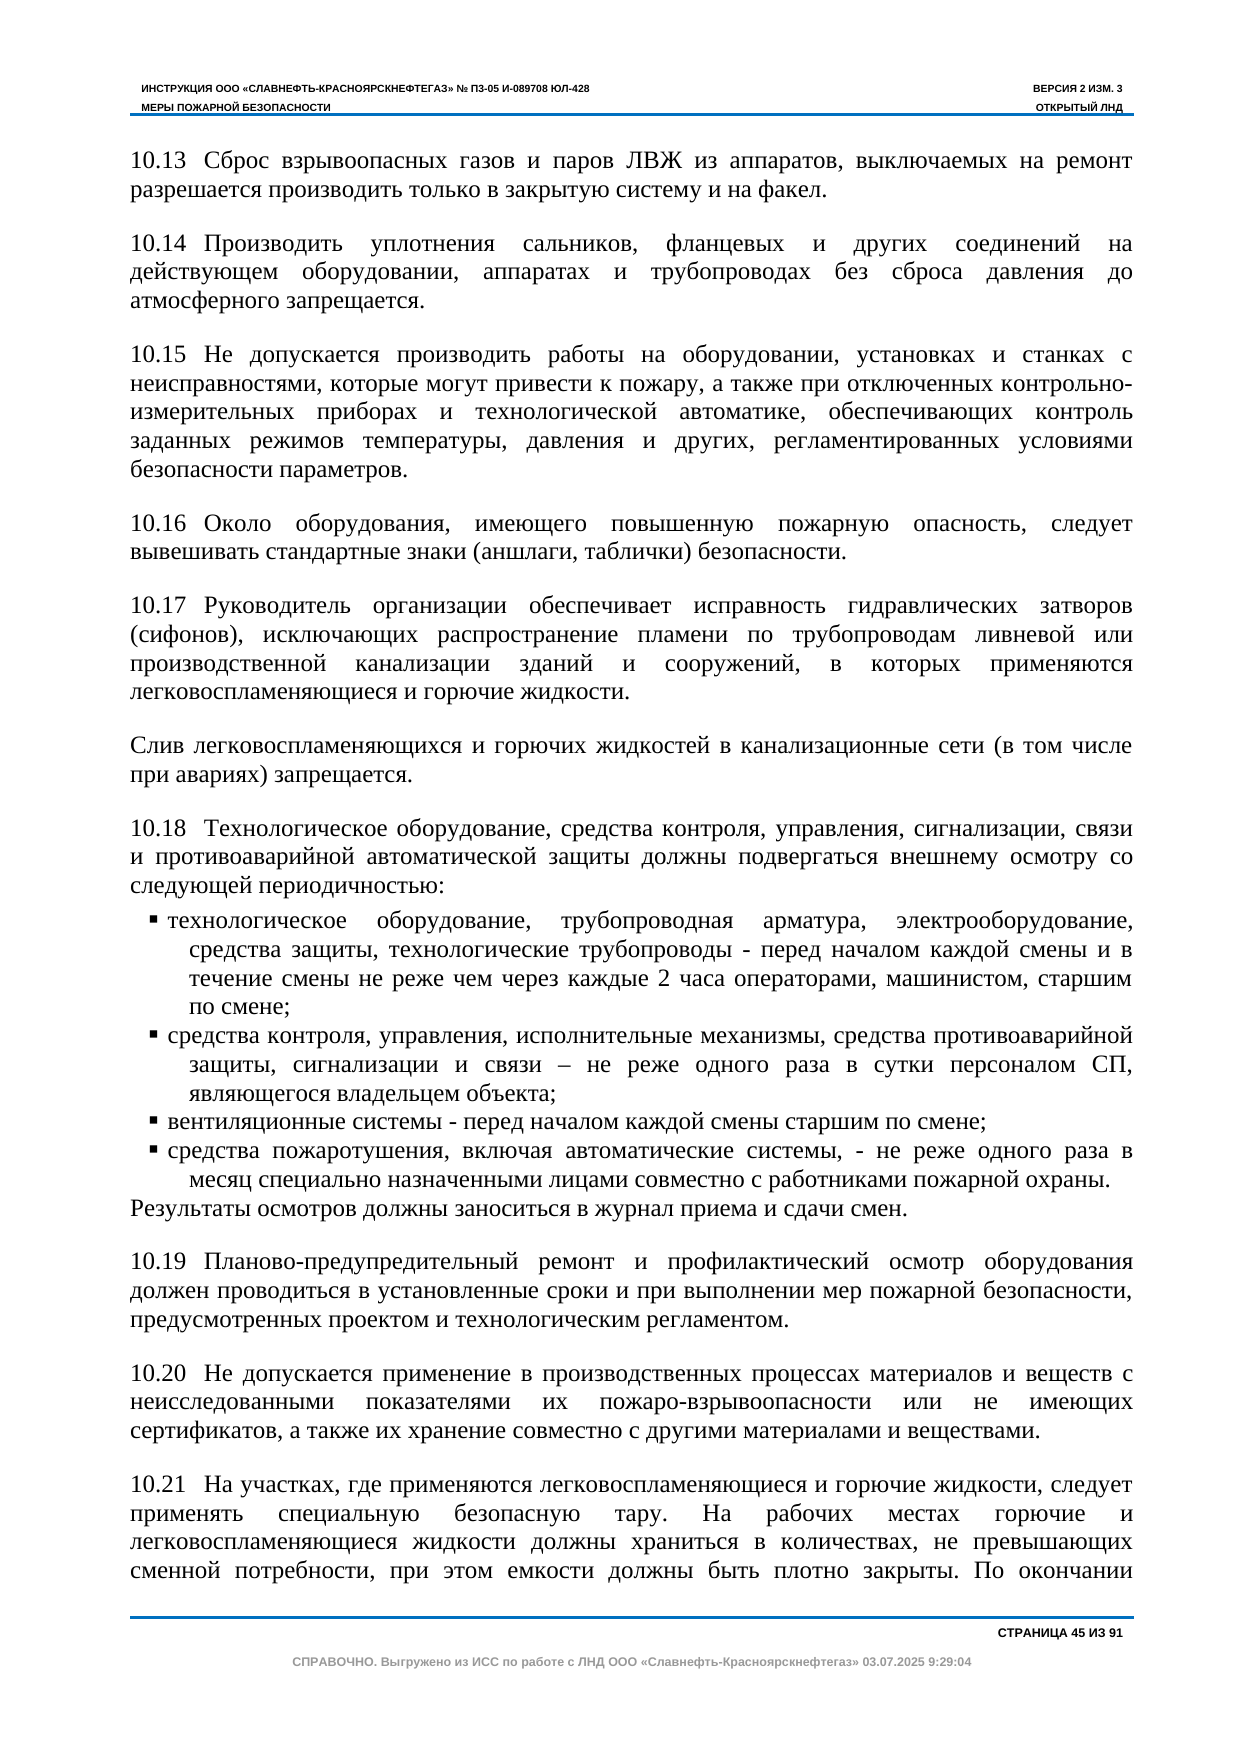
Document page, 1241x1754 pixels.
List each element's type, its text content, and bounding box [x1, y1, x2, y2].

list Не допускается применение в производственных процессах материалов и веществ с неисследованными показателями их пожаро-взрывоопасности или не имеющих сертификатов, а также их хранение совместно с другими материалами и веществами. [130, 1358, 1134, 1444]
list вентиляционные системы - перед началом каждой смены старшим по смене; [148, 1106, 1134, 1135]
list средства пожаротушения, включая автоматические системы, - не реже одного раза в месяц специально назначенными лицами совместно с работниками пожарной охраны. [148, 1135, 1134, 1193]
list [130, 1469, 1134, 1584]
text Слив легковоспламеняющихся и горючих жидкостей в канализационные сети (в том числе при авариях) запрещается. [130, 730, 1134, 788]
list Технологическое оборудование, средства контроля, управления, сигнализации, связи и противоаварийной автоматической защиты должны подвергаться внешнему осмотру со следующей периодичностью: [130, 813, 1134, 899]
list Около оборудования, имеющего повышенную пожарную опасность, следует вывешивать стандартные знаки (аншлаги, таблички) безопасности. [130, 508, 1134, 565]
list Руководитель организации обеспечивает исправность гидравлических затворов (сифонов), исключающих распространение пламени по трубопроводам ливневой или производственной канализации зданий и сооружений, в которых применяются легковоспламеняющиеся и горючие жидкости. [130, 590, 1134, 705]
list Сброс взрывоопасных газов и паров ЛВЖ из аппаратов, выключаемых на ремонт разрешается производить только в закрытую систему и на факел. [130, 145, 1134, 203]
list Не допускается производить работы на оборудовании, установках и станках с неисправностями, которые могут привести к пожару, а также при отключенных контрольно-измерительных приборах и технологической автоматике, обеспечивающих контроль заданных режимов температуры, давления и других, регламентированных условиями безопасности параметров. [130, 339, 1134, 483]
list технологическое оборудование, трубопроводная арматура, электрооборудование, средства защиты, технологические трубопроводы - перед началом каждой смены и в течение смены не реже чем через каждые 2 часа операторами, машинистом, старшим по смене; [148, 905, 1134, 1020]
list Производить уплотнения сальников, фланцевых и других соединений на действующем оборудовании, аппаратах и трубопроводах без сброса давления до атмосферного запрещается. [130, 228, 1134, 314]
list Планово-предупредительный ремонт и профилактический осмотр оборудования должен проводиться в установленные сроки и при выполнении мер пожарной безопасности, предусмотренных проектом и технологическим регламентом. [130, 1246, 1134, 1333]
text Результаты осмотров должны заноситься в журнал приема и сдачи смен. [130, 1193, 1134, 1221]
list средства контроля, управления, исполнительные механизмы, средства противоаварийной защиты, сигнализации и связи – не реже одного раза в сутки персоналом СП, являющегося владельцем объекта; [148, 1020, 1134, 1106]
